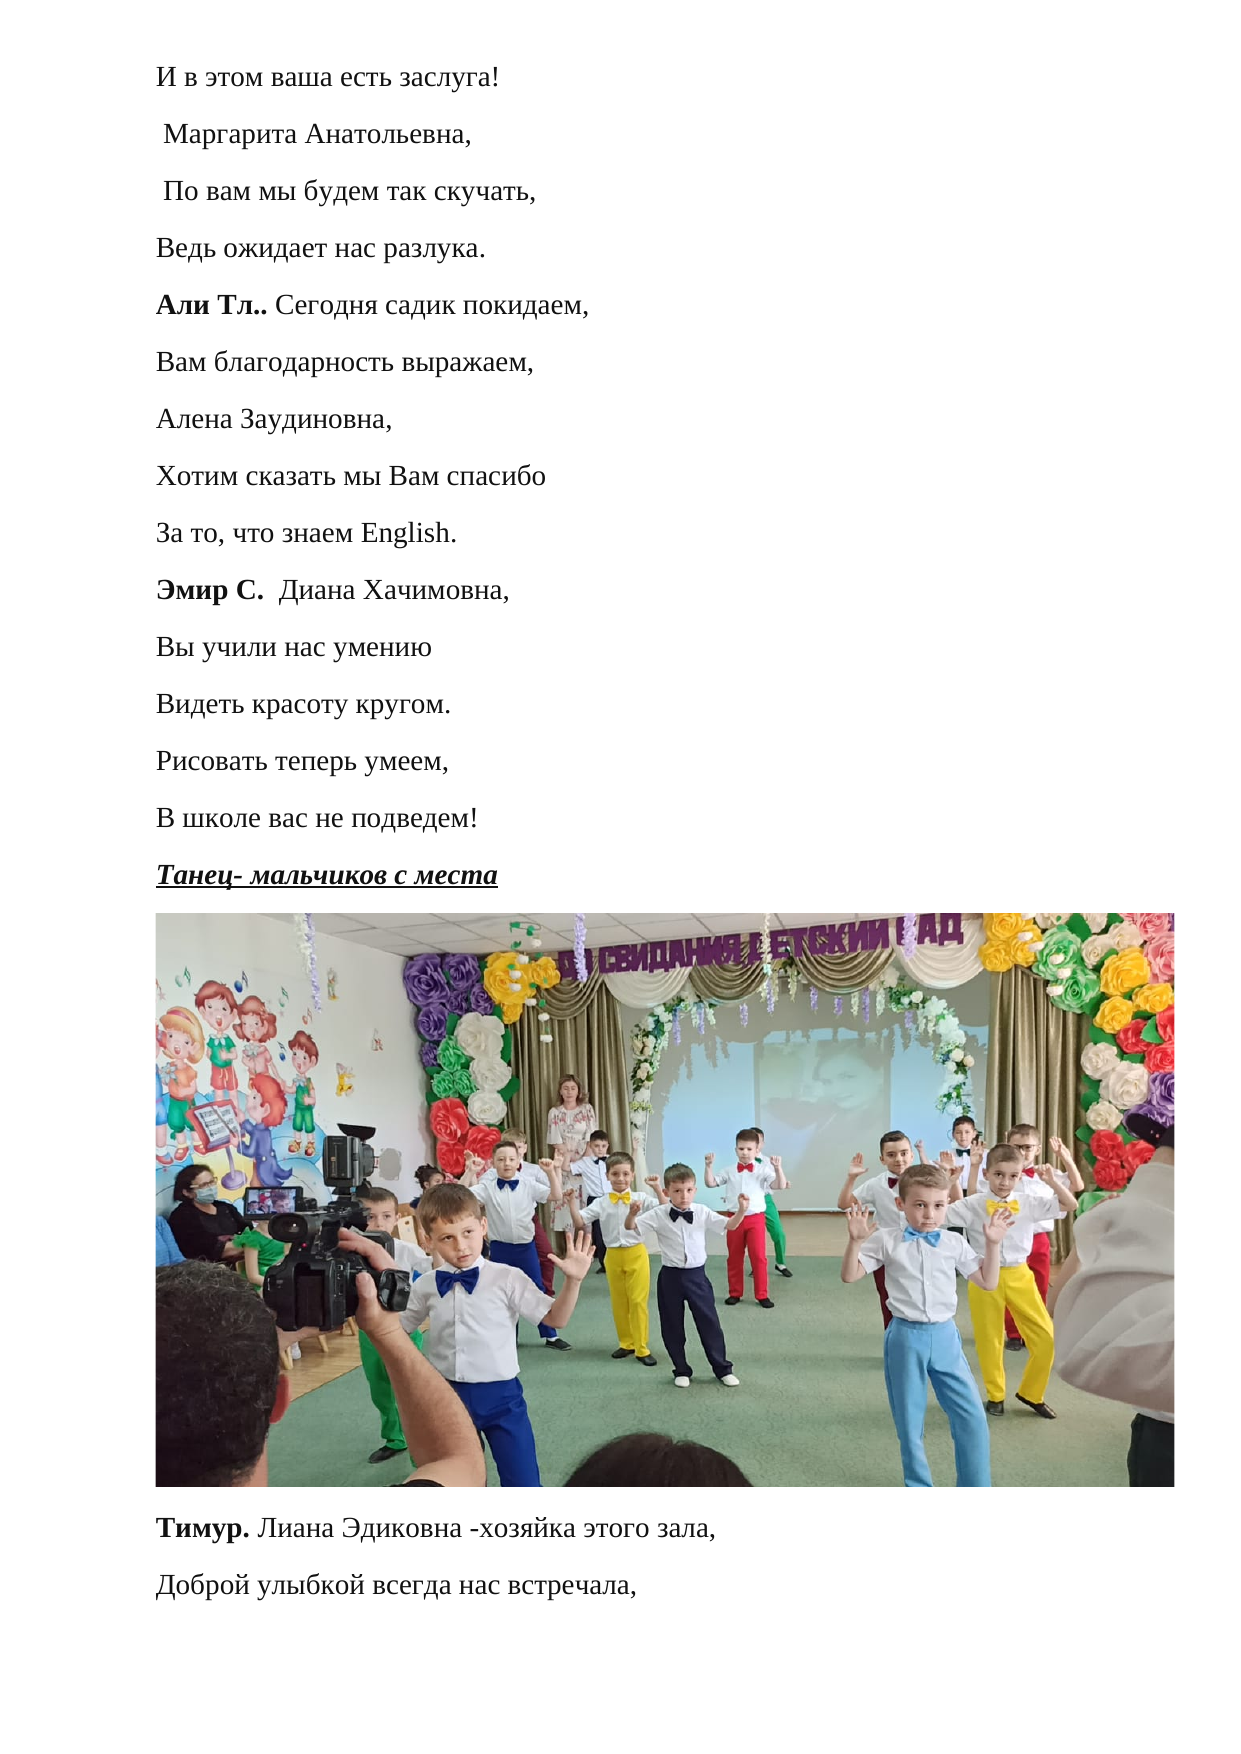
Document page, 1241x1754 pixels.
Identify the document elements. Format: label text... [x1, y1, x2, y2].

text Али Тл.. Сегодня садик покидаем, [118, 287, 1137, 321]
text Тимур. Лиана Эдиковна -хозяйка этого зала, [118, 1510, 1137, 1544]
text И в этом ваша есть заслуга! [118, 59, 1137, 93]
text Ведь ожидает нас разлука. [118, 230, 1137, 263]
text Алена Заудиновна, [118, 401, 1137, 434]
text В школе вас не подведем! [118, 800, 1137, 833]
text Вам благодарность выражаем, [118, 344, 1137, 377]
text За то, что знаем English. [118, 515, 1137, 548]
text Вы учили нас умению [118, 629, 1137, 662]
text Маргарита Анатольевна, [118, 116, 1137, 149]
text Видеть красоту кругом. [118, 686, 1137, 719]
picture [155, 913, 1175, 1487]
text Рисовать теперь умеем, [118, 743, 1137, 776]
text Доброй улыбкой всегда нас встречала, [118, 1567, 1137, 1601]
text Хотим сказать мы Вам спасибо [118, 458, 1137, 491]
text По вам мы будем так скучать, [118, 173, 1137, 207]
text Эмир С. Диана Хачимовна, [118, 572, 1137, 605]
text Танец- мальчиков с места [118, 857, 1137, 890]
